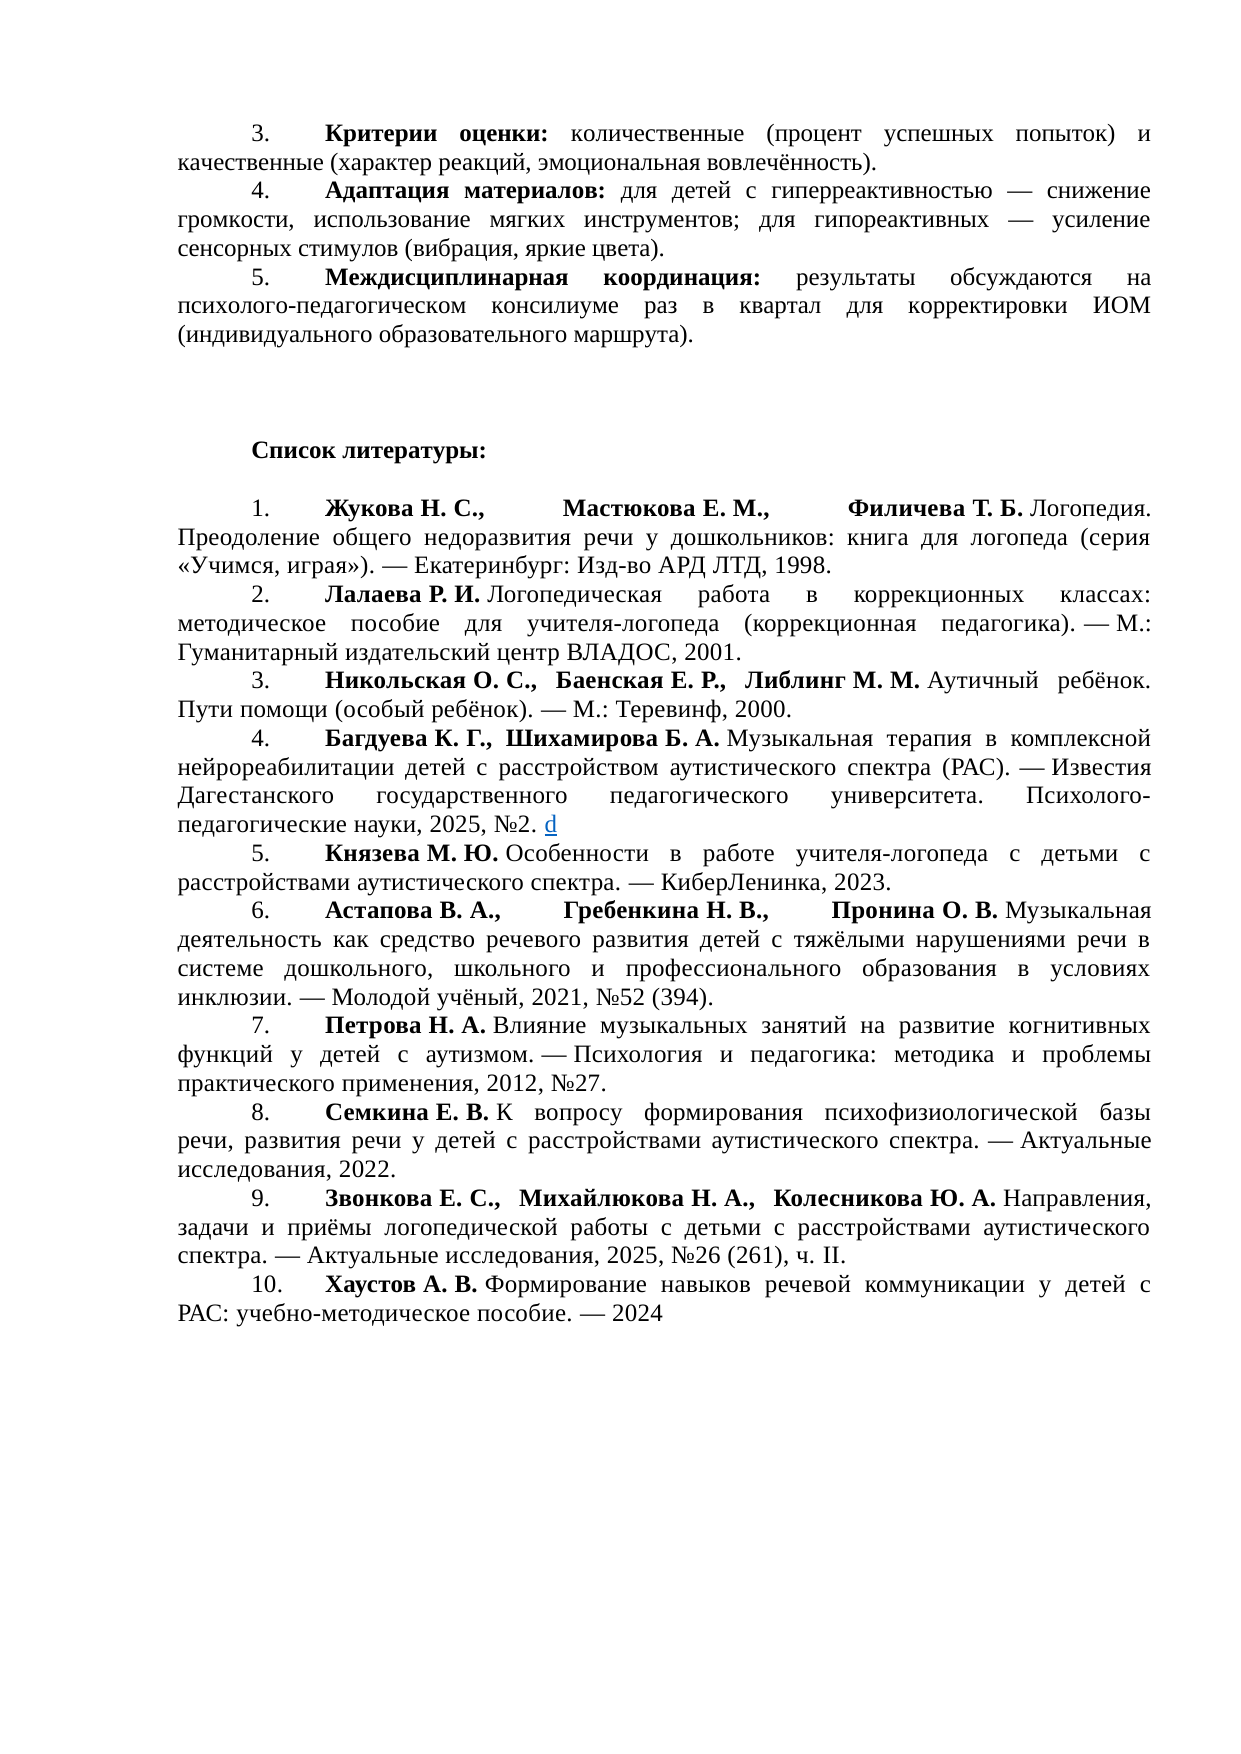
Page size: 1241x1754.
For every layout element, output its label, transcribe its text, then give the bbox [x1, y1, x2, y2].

list Астапова В. А., Гребенкина Н. В., Пронина О. В. Музыкальная деятельность как средство речевого развития детей с тяжёлыми нарушениями речи в системе дошкольного, школьного и профессионального образования в условиях инклюзии. — Молодой учёный, 2021, №52 (394). [177, 896, 1152, 1011]
list Семкина Е. В. К вопросу формирования психофизиологической базы речи, развития речи у детей с расстройствами аутистического спектра. — Актуальные исследования, 2022. [177, 1097, 1152, 1183]
list Жукова Н. С., Мастюкова Е. М., Филичева Т. Б. Логопедия. Преодоление общего недоразвития речи у дошкольников: книга для логопеда (серия «Учимся, играя»). — Екатеринбург: Изд-во АРД ЛТД, 1998. [177, 493, 1152, 579]
text Список литературы: [251, 435, 1152, 464]
list Князева М. Ю. Особенности в работе учителя-логопеда с детьми с расстройствами аутистического спектра. — КиберЛенинка, 2023. [177, 838, 1152, 896]
list Петрова Н. А. Влияние музыкальных занятий на развитие когнитивных функций у детей с аутизмом. — Психология и педагогика: методика и проблемы практического применения, 2012, №27. [177, 1011, 1152, 1097]
list Хаустов А. В. Формирование навыков речевой коммуникации у детей с РАС: учебно-методическое пособие. — 2024 [177, 1269, 1152, 1327]
list Междисциплинарная координация: результаты обсуждаются на психолого-педагогическом консилиуме раз в квартал для корректировки ИОМ (индивидуального образовательного маршрута). [177, 262, 1152, 348]
list Багдуева К. Г., Шихамирова Б. А. Музыкальная терапия в комплексной нейрореабилитации детей с расстройством аутистического спектра (РАС). — Известия Дагестанского государственного педагогического университета. Психолого-педагогические науки, 2025, №2. d [177, 723, 1152, 838]
list Критерии оценки: количественные (процент успешных попыток) и качественные (характер реакций, эмоциональная вовлечённость). [177, 118, 1152, 176]
list Лалаева Р. И. Логопедическая работа в коррекционных классах: методическое пособие для учителя-логопеда (коррекционная педагогика). — М.: Гуманитарный издательский центр ВЛАДОС, 2001. [177, 579, 1152, 666]
list Адаптация материалов: для детей с гиперреактивностью — снижение громкости, использование мягких инструментов; для гипореактивных — усиление сенсорных стимулов (вибрация, яркие цвета). [177, 176, 1152, 262]
list Звонкова Е. С., Михайлюкова Н. А., Колесникова Ю. А. Направления, задачи и приёмы логопедической работы с детьми с расстройствами аутистического спектра. — Актуальные исследования, 2025, №26 (261), ч. II. [177, 1183, 1152, 1269]
list Никольская О. С., Баенская Е. Р., Либлинг М. М. Аутичный ребёнок. Пути помощи (особый ребёнок). — М.: Теревинф, 2000. [177, 666, 1152, 723]
